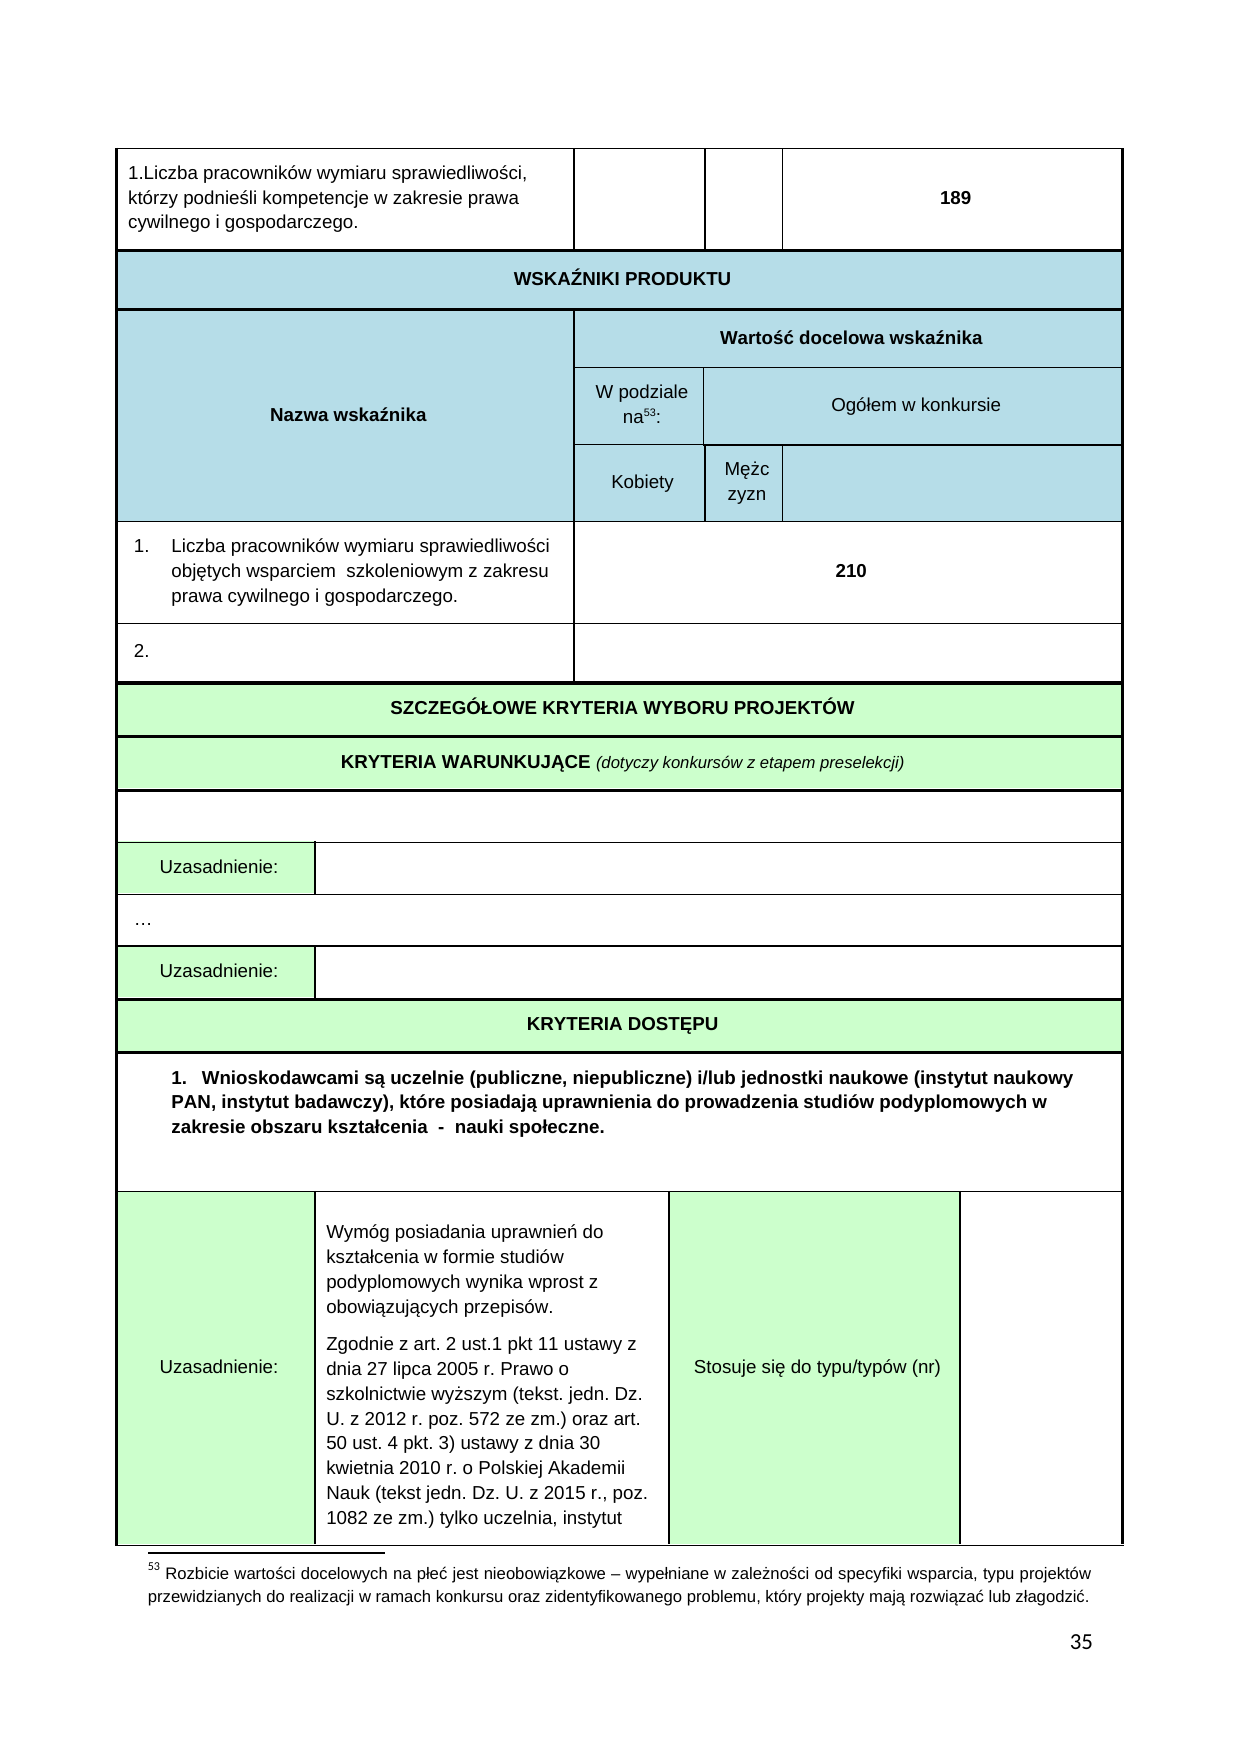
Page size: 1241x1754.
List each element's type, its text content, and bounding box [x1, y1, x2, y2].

table_cell Mężczyzn [706, 446, 782, 521]
table_cell KRYTERIA WARUNKUJĄCE (dotyczy konkursów z etapem preselekcji) [118, 738, 1121, 788]
table_cell [961, 1192, 1121, 1544]
table_cell Nazwa wskaźnika [118, 311, 573, 521]
table_cell 1. Wnioskodawcami są uczelnie (publiczne, niepubliczne) i/lub jednostki naukowe (instytut naukowy PAN, instytut badawczy), które posiadają uprawnienia do prowadzenia studiów podyplomowych w zakresie obszaru kształcenia - nauki społeczne. [118, 1054, 1121, 1191]
table_cell … [118, 895, 1121, 945]
table_cell KRYTERIA DOSTĘPU [118, 1001, 1121, 1051]
table_cell WSKAŹNIKI PRODUKTU [118, 252, 1121, 308]
table_cell [316, 947, 1121, 997]
table_cell [118, 792, 1121, 841]
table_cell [670, 1192, 959, 1544]
table_cell [575, 149, 704, 249]
table_cell Uzasadnienie: [118, 947, 314, 997]
table_cell [706, 149, 782, 249]
table_cell Wartość docelowa wskaźnika [575, 311, 1121, 367]
table_cell Uzasadnienie: [118, 843, 314, 893]
table_cell Kobiety [575, 445, 704, 521]
table_cell Uzasadnienie: [118, 1192, 314, 1544]
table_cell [316, 1192, 668, 1544]
table_cell 210 [575, 522, 1121, 622]
table_cell Liczba pracowników wymiaru sprawiedliwości objętych wsparciem szkoleniowym z zakresu prawa cywilnego i gospodarczego. [118, 522, 573, 622]
table_cell W podziale na: [575, 368, 703, 444]
table_cell [783, 446, 1121, 521]
table_cell SZCZEGÓŁOWE KRYTERIA WYBORU PROJEKTÓW [118, 685, 1121, 735]
table_cell 189 [783, 149, 1121, 249]
table_cell 1.Liczba pracowników wymiaru sprawiedliwości, którzy podnieśli kompetencje w zakresie prawa cywilnego i gospodarczego. [118, 149, 573, 249]
table_cell [575, 624, 1121, 681]
table_cell 2. [118, 624, 573, 681]
table_cell Ogółem w konkursie [704, 368, 1121, 444]
table_cell [316, 843, 1121, 893]
